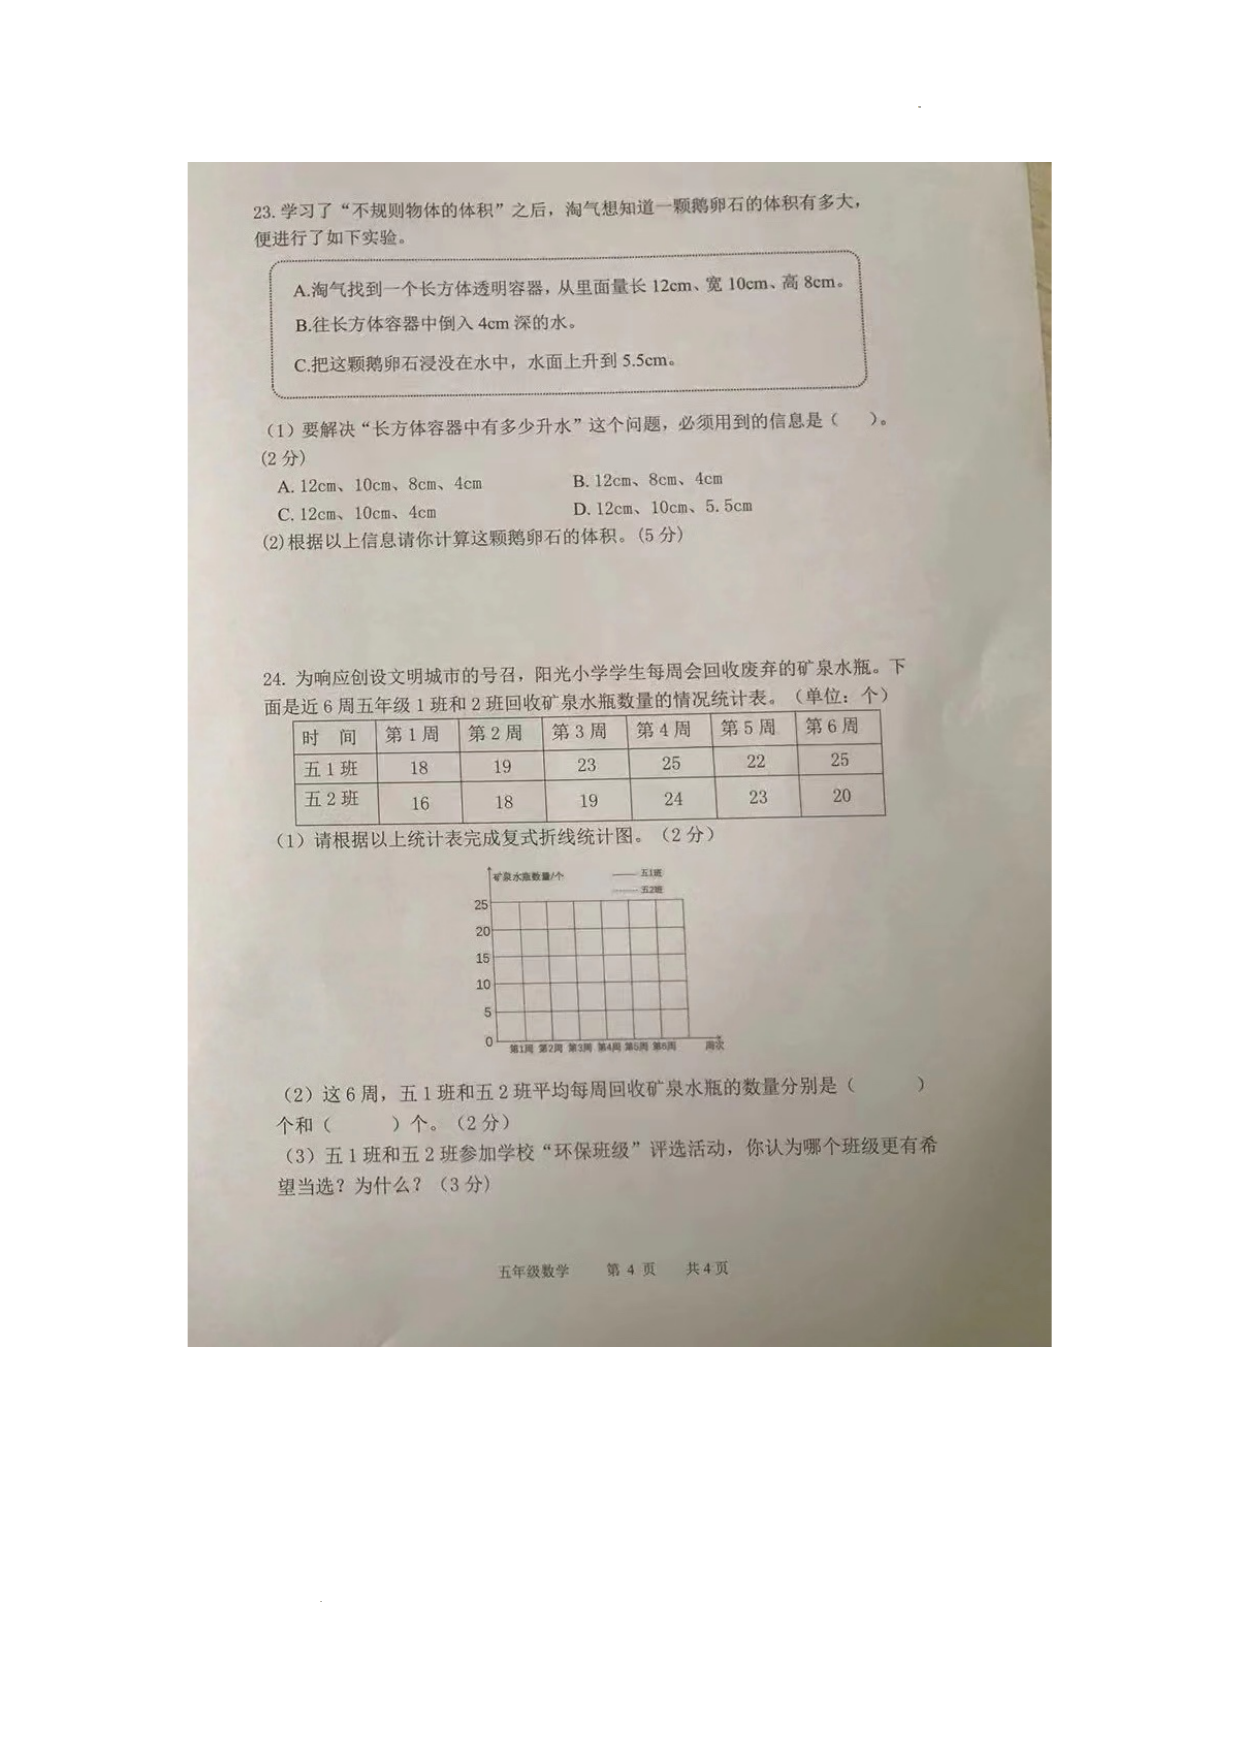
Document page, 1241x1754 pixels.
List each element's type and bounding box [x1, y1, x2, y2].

picture [187, 162, 1052, 1347]
